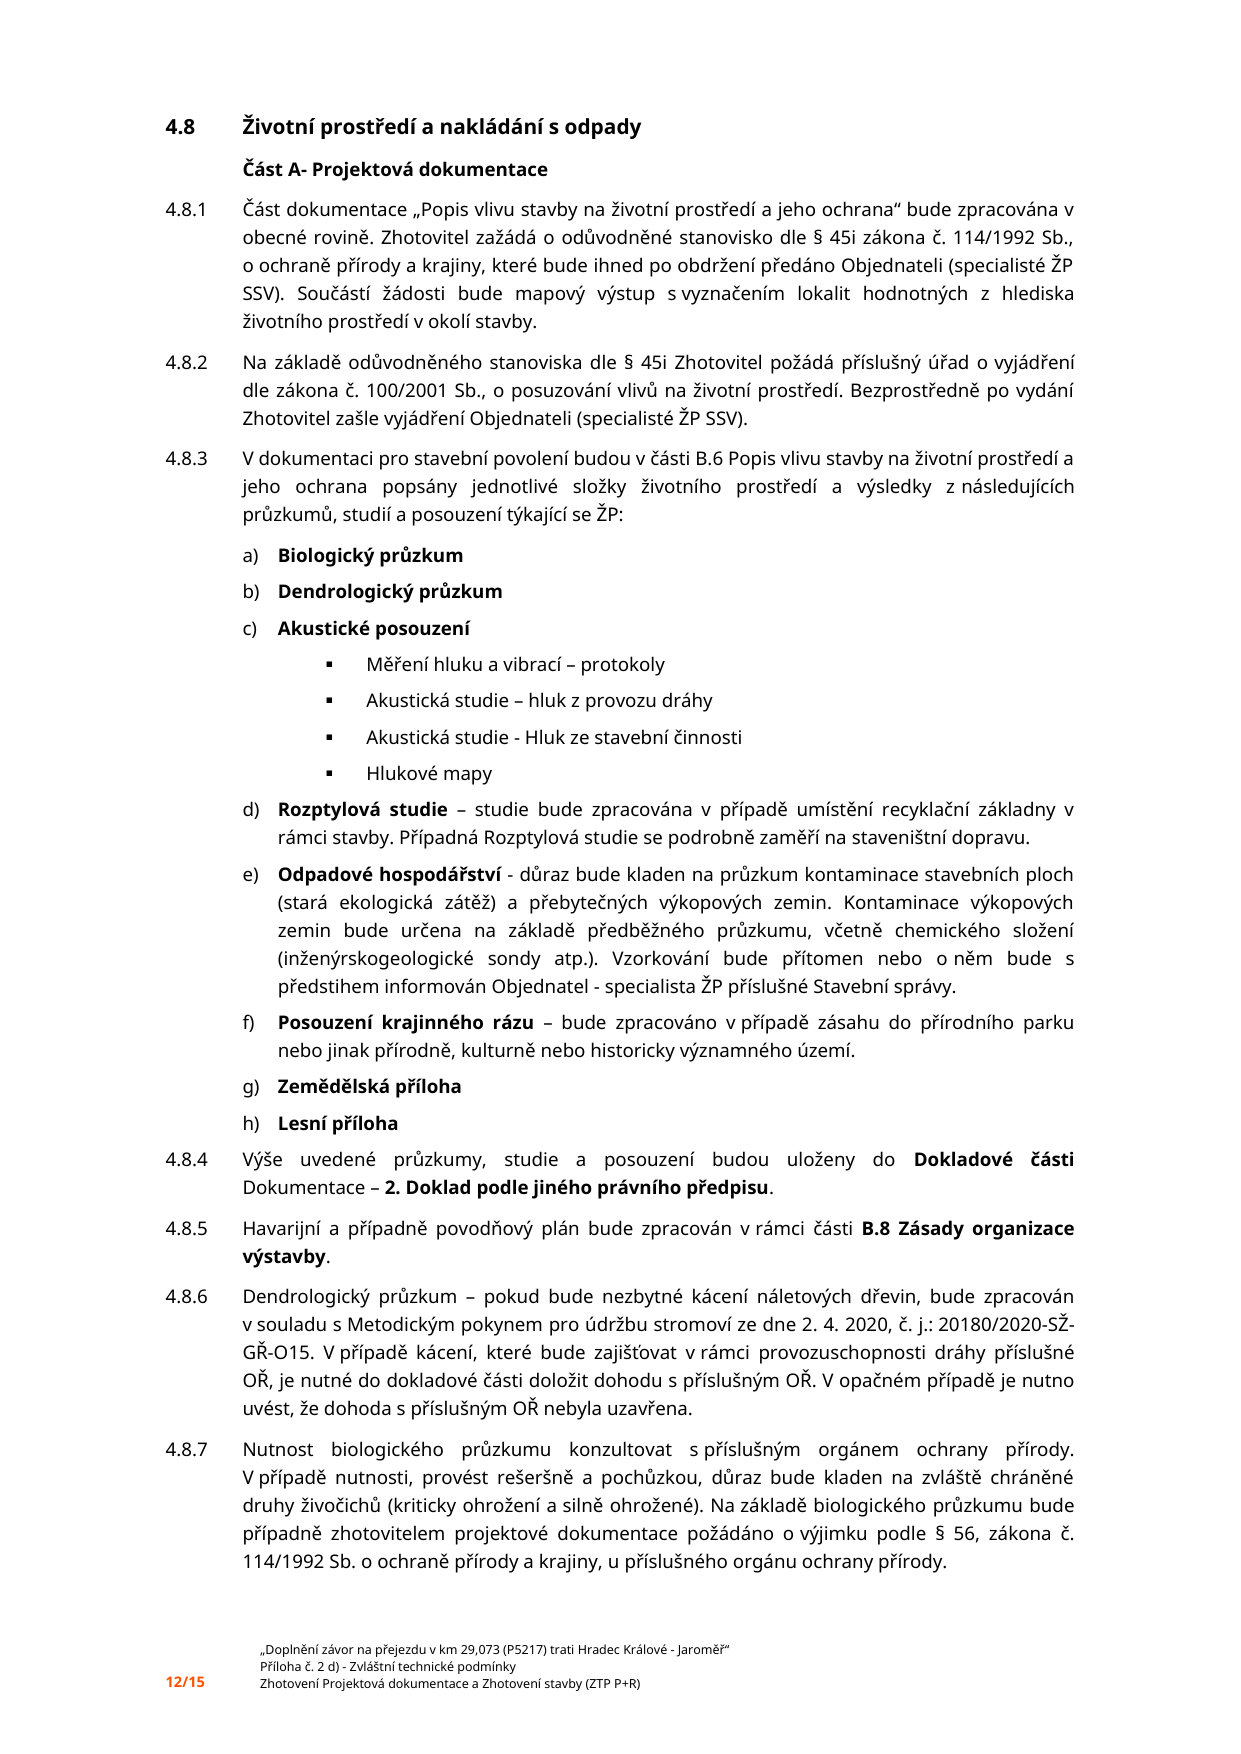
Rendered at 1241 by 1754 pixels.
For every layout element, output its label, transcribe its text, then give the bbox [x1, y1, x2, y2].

list Lesní příloha [242, 1110, 1075, 1136]
list Akustická studie - Hluk ze stavební činnosti [325, 724, 1075, 749]
list Dendrologický průzkum [242, 578, 1075, 604]
list V dokumentaci pro stavební povolení budou v části B.6 Popis vlivu stavby na životní prostředí a jeho ochrana popsány jednotlivé složky životního prostředí a výsledky z následujících průzkumů, studií a posouzení týkající se ŽP: [165, 446, 1075, 527]
list Nutnost biologického průzkumu konzultovat s příslušným orgánem ochrany přírody. V případě nutnosti, provést rešeršně a pochůzkou, důraz bude kladen na zvláště chráněné druhy živočichů (kriticky ohrožení a silně ohrožené). Na základě biologického průzkumu bude případně zhotovitelem projektové dokumentace požádáno o výjimku podle § 56, zákona č. 114/1992 Sb. o ochraně přírody a krajiny, u příslušného orgánu ochrany přírody. [165, 1436, 1075, 1574]
text Část A- Projektová dokumentace [242, 156, 1075, 181]
list Měření hluku a vibrací – protokoly [325, 651, 1075, 677]
list Zemědělská příloha [242, 1074, 1075, 1099]
text Dendrologický průzkum – pokud bude nezbytné kácení náletových dřevin, bude zpracován v souladu s Metodickým pokynem pro údržbu stromoví ze dne 2. 4. 2020, č. j.: 20180/2020-SŽ-GŘ-O15. V případě kácení, které bude zajišťovat v rámci provozuschopnosti dráhy příslušné OŘ, je nutné do dokladové části doložit dohodu s příslušným OŘ. V opačném případě je nutno uvést, že dohoda s příslušným OŘ nebyla uzavřena. [165, 1284, 1075, 1421]
list Na základě odůvodněného stanoviska dle § 45i Zhotovitel požádá příslušný úřad o vyjádření dle zákona č. 100/2001 Sb., o posuzování vlivů na životní prostředí. Bezprostředně po vydání Zhotovitel zašle vyjádření Objednateli (specialisté ŽP SSV). [165, 349, 1075, 431]
list Rozptylová studie – studie bude zpracována v případě umístění recyklační základny v rámci stavby. Případná Rozptylová studie se podrobně zaměří na staveništní dopravu. [242, 797, 1075, 850]
list Biologický průzkum [242, 542, 1075, 568]
list Část dokumentace „Popis vlivu stavby na životní prostředí a jeho ochrana“ bude zpracována v obecné rovině. Zhotovitel zažádá o odůvodněné stanovisko dle § 45i zákona č. 114/1992 Sb., o ochraně přírody a krajiny, které bude ihned po obdržení předáno Objednateli (specialisté ŽP SSV). Součástí žádosti bude mapový výstup s vyznačením lokalit hodnotných z hlediska životního prostředí v okolí stavby. [165, 196, 1075, 334]
text Životní prostředí a nakládání s odpady [165, 112, 1075, 141]
list Akustická studie – hluk z provozu dráhy [325, 688, 1075, 713]
list Hlukové mapy [325, 760, 1075, 786]
list Havarijní a případně povodňový plán bude zpracován v rámci části B.8 Zásady organizace výstavby. [165, 1215, 1075, 1269]
list Odpadové hospodářství - důraz bude kladen na průzkum kontaminace stavebních ploch (stará ekologická zátěž) a přebytečných výkopových zemin. Kontaminace výkopových zemin bude určena na základě předběžného průzkumu, včetně chemického složení (inženýrskogeologické sondy atp.). Vzorkování bude přítomen nebo o něm bude s předstihem informován Objednatel - specialista ŽP příslušné Stavební správy. [242, 861, 1075, 999]
list Výše uvedené průzkumy, studie a posouzení budou uloženy do Dokladové části Dokumentace – 2. Doklad podle jiného právního předpisu. [165, 1147, 1075, 1200]
list Posouzení krajinného rázu – bude zpracováno v případě zásahu do přírodního parku nebo jinak přírodně, kulturně nebo historicky významného území. [242, 1009, 1075, 1063]
list Akustické posouzení [242, 615, 1075, 640]
